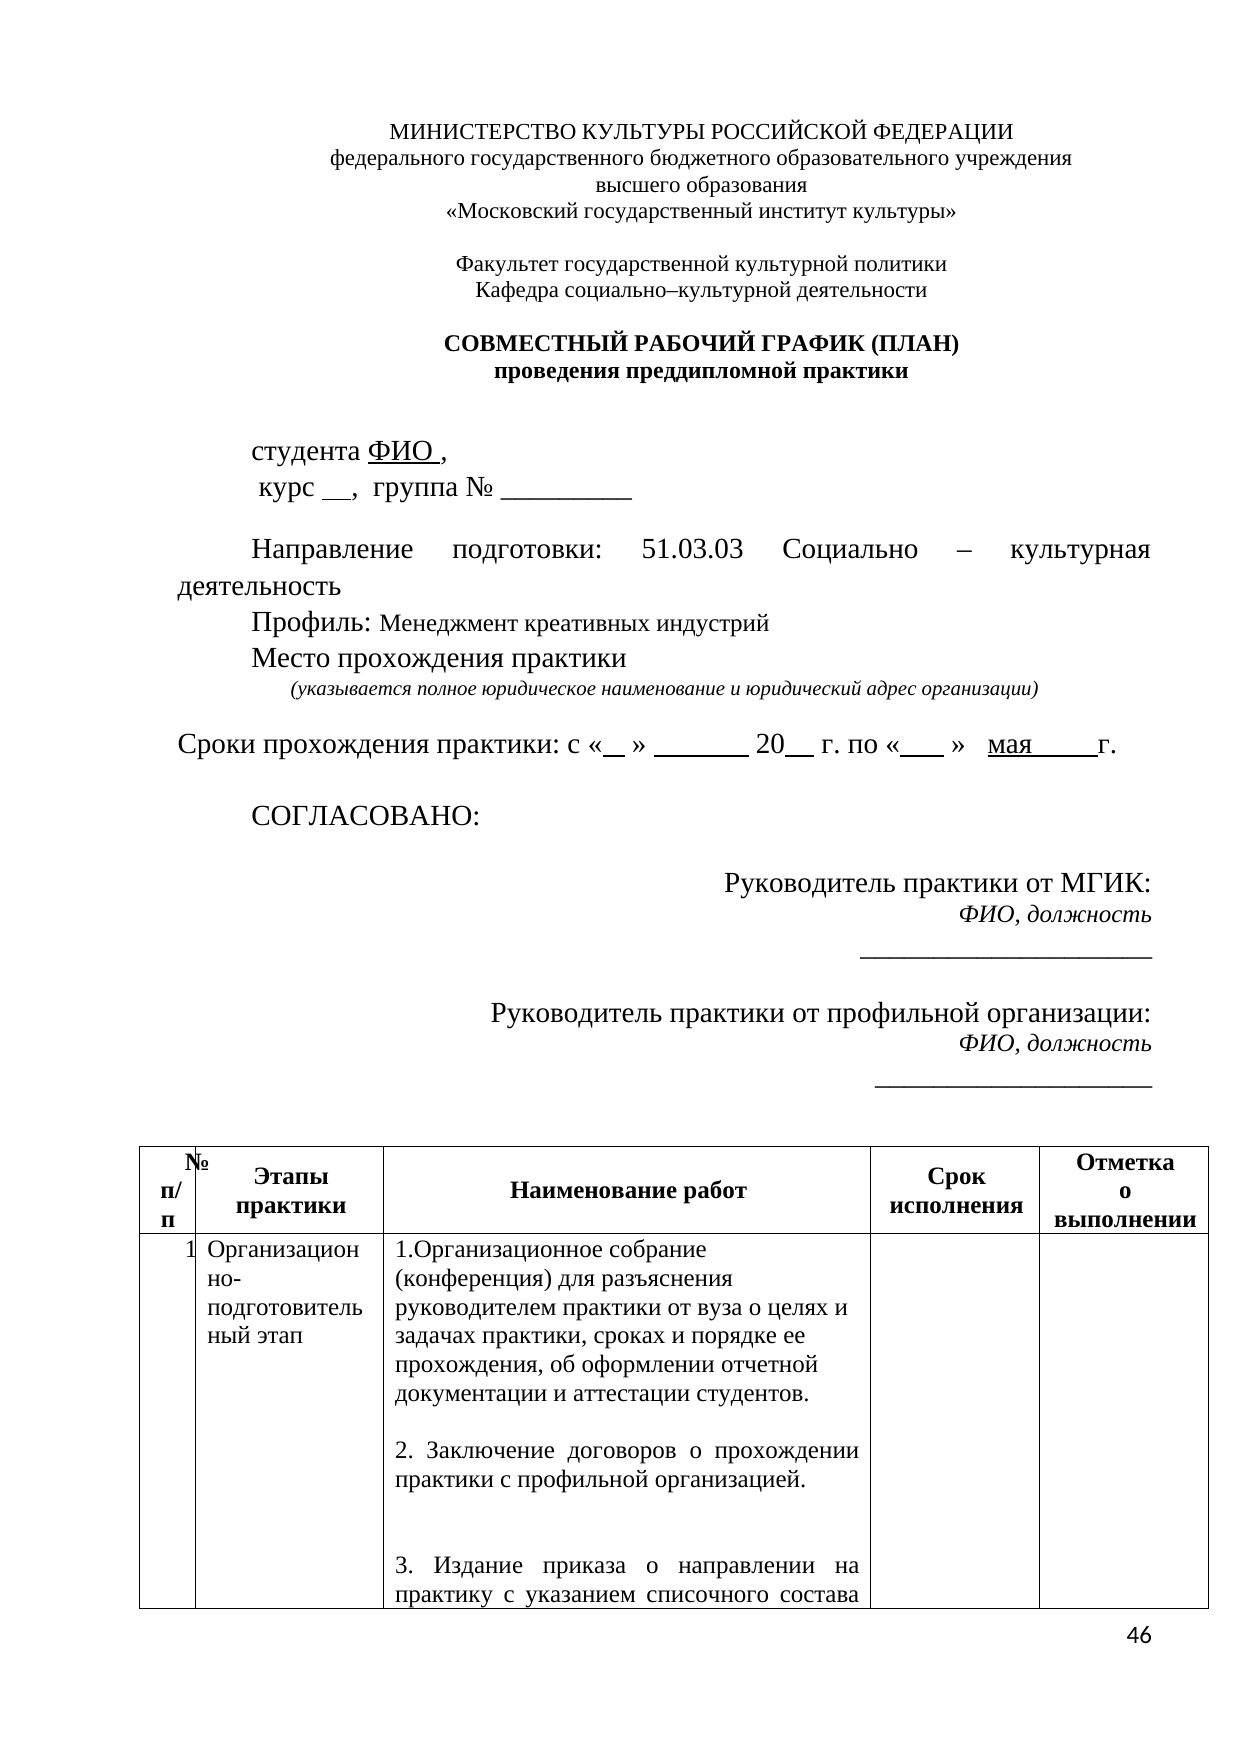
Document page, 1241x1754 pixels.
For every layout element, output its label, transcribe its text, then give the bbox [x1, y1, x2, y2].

text Направление подготовки: 51.03.03 Социально – культурная деятельность [177, 532, 1152, 601]
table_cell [384, 1234, 870, 1608]
table_header № п/п [140, 1147, 195, 1233]
table_header Срок исполнения [871, 1147, 1039, 1233]
text Факультет государственной культурной политики [177, 250, 1152, 276]
text Кафедра социально–культурной деятельности [177, 276, 1152, 303]
text Место прохождения практики [177, 640, 1152, 673]
table_cell [871, 1234, 1039, 1608]
text Профиль: Менеджмент креативных индустрий [177, 604, 1152, 637]
text курс , группа № _________ [177, 469, 1152, 503]
text Сроки прохождения практики: с « » 20 г. по « » мая г. [177, 726, 1152, 760]
table_header Отметка о выполнении [1040, 1147, 1208, 1233]
text «Московский государственный институт культуры» [177, 197, 1152, 223]
text ___________________ [177, 1057, 1152, 1091]
text федерального государственного бюджетного образовательного учреждения [177, 144, 1152, 171]
text студента ФИО , [177, 433, 1152, 467]
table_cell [196, 1234, 383, 1608]
table_header Наименование работ [384, 1147, 870, 1233]
text СОГЛАСОВАНО: [177, 798, 1152, 832]
text ____________________ [177, 928, 1152, 961]
text ФИО, должность [177, 1028, 1152, 1057]
table_header Этапы практики [196, 1147, 383, 1233]
text ФИО, должность [177, 899, 1152, 928]
table_cell 1 [140, 1234, 195, 1608]
text (указывается полное юридическое наименование и юридический адрес организации) [177, 676, 1152, 700]
table_cell [1040, 1234, 1208, 1608]
text Руководитель практики от профильной организации: [177, 995, 1152, 1028]
text проведения преддипломной практики [177, 357, 1152, 384]
text Руководитель практики от МГИК: [177, 866, 1152, 899]
text высшего образования [177, 171, 1152, 197]
text МИНИСТЕРСТВО КУЛЬТУРЫ РОССИЙСКОЙ ФЕДЕРАЦИИ [177, 118, 1152, 144]
text СОВМЕСТНЫЙ РАБОЧИЙ ГРАФИК (ПЛАН) [177, 329, 1152, 357]
